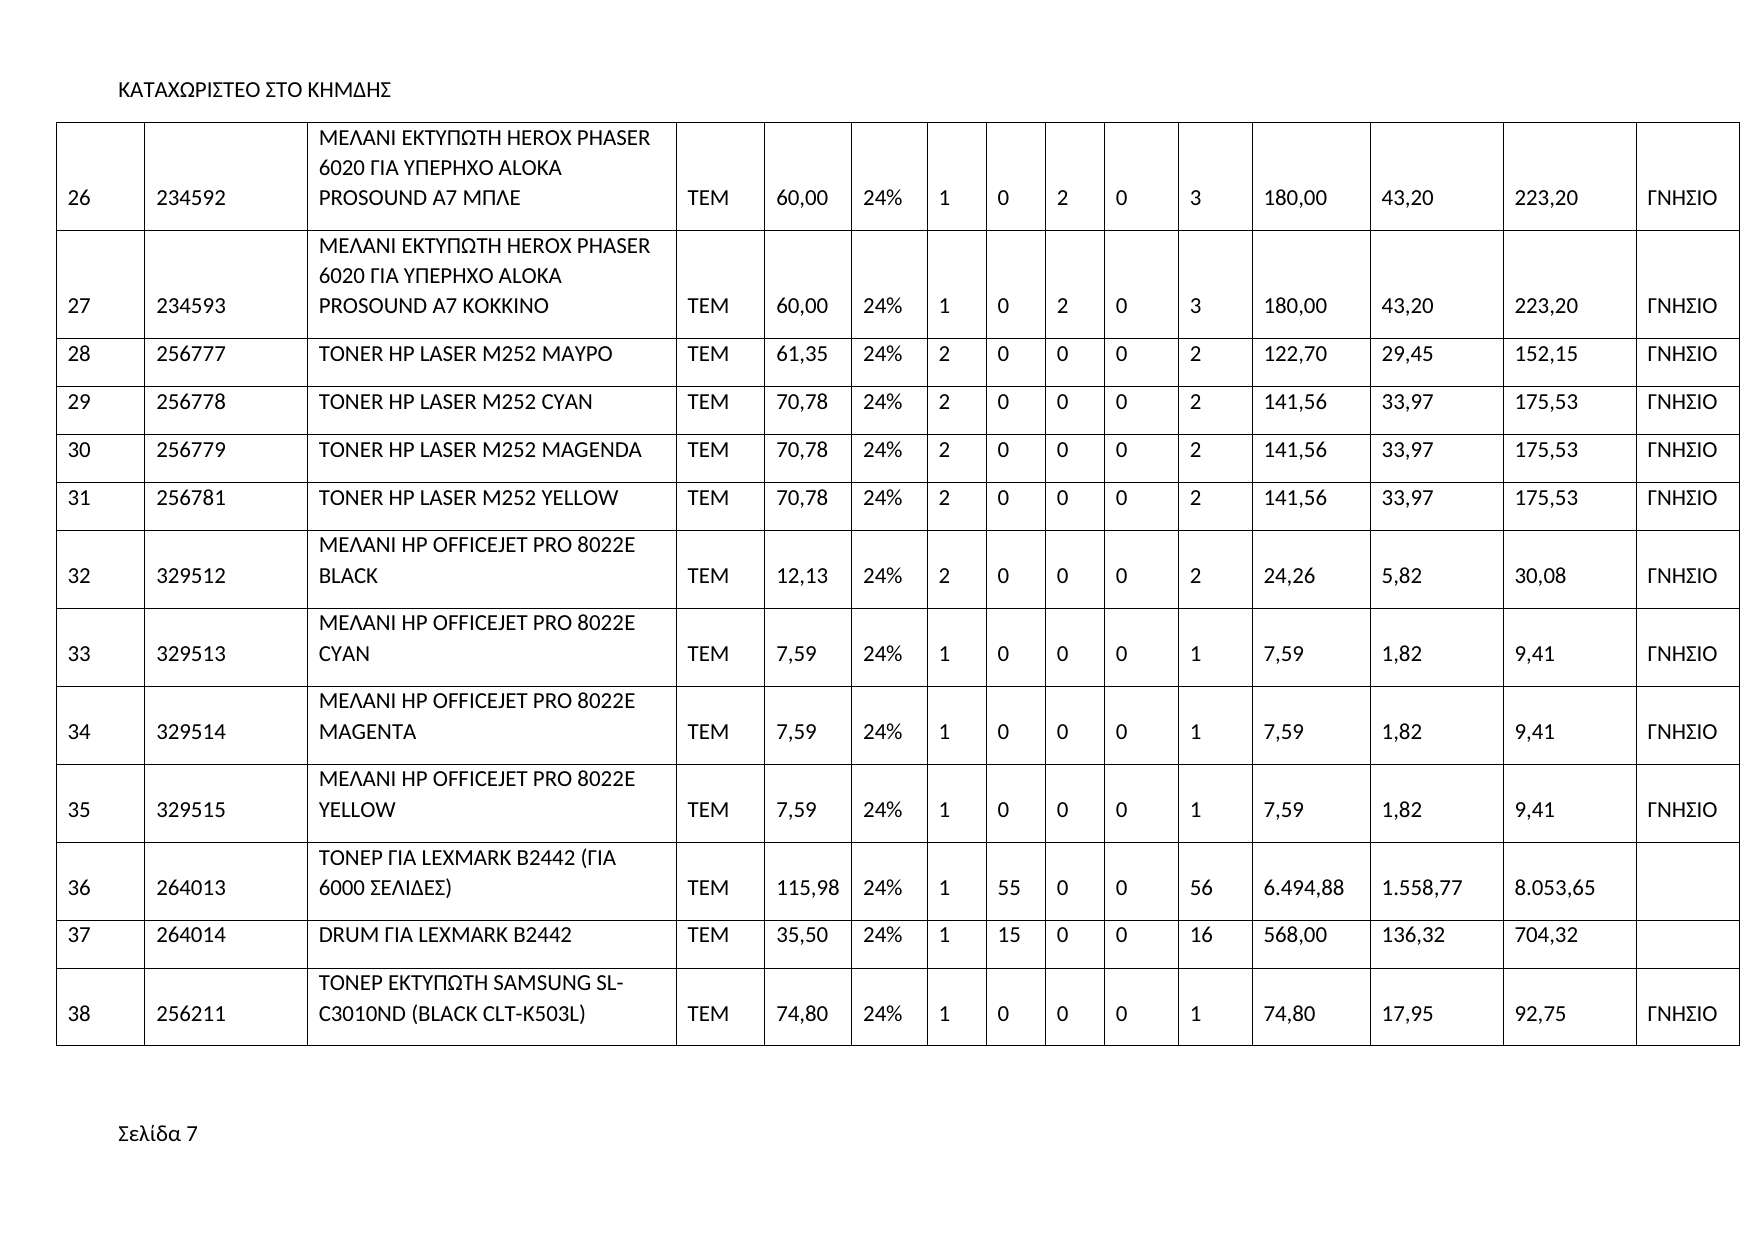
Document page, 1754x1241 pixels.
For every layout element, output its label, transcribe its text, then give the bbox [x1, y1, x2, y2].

table_cell ΤΕΜ [677, 123, 764, 230]
table_cell 24% [852, 123, 927, 230]
table_cell 0 [1105, 765, 1178, 842]
table_cell 329514 [145, 687, 307, 763]
table_cell 70,78 [765, 435, 851, 482]
table_cell 180,00 [1253, 231, 1370, 338]
table_cell 0 [1046, 921, 1104, 967]
table_cell 2 [1179, 435, 1252, 482]
table_cell 24% [852, 387, 927, 434]
table_cell ΓΝΗΣΙΟ [1637, 969, 1739, 1045]
table_cell ΤΟΝΕΡ ΕΚΤΥΠΩΤΗ SAMSUNG SL-C3010ND (BLACK CLT-K503L) [308, 969, 676, 1045]
table_cell 2 [1046, 231, 1104, 338]
table_cell 35 [57, 765, 144, 842]
table_cell ΜΕΛΑΝΙ HP OFFICEJET PRO 8022Ε YELLOW [308, 765, 676, 842]
table_cell [1637, 921, 1739, 967]
table_cell 24% [852, 921, 927, 967]
table_cell ΤΕΜ [677, 531, 764, 607]
table_cell 24,26 [1253, 531, 1370, 607]
table_cell 9,41 [1504, 765, 1636, 842]
table_cell 175,53 [1504, 435, 1636, 482]
table_cell 0 [1046, 483, 1104, 529]
table_cell 3 [1179, 231, 1252, 338]
table_cell 1 [928, 609, 986, 686]
table_cell TONER HP LASER M252 MAGENDA [308, 435, 676, 482]
table_cell 29 [57, 387, 144, 434]
table_cell 43,20 [1371, 123, 1503, 230]
table_cell 12,13 [765, 531, 851, 607]
table_cell 28 [57, 339, 144, 386]
table_cell 36 [57, 843, 144, 919]
table_cell 256777 [145, 339, 307, 386]
table_cell 7,59 [765, 765, 851, 842]
table_cell 1.558,77 [1371, 843, 1503, 919]
table_cell 55 [987, 843, 1045, 919]
table_cell 0 [1046, 843, 1104, 919]
table_cell 7,59 [765, 609, 851, 686]
table_cell 0 [1105, 687, 1178, 763]
table_cell 329512 [145, 531, 307, 607]
table_cell ΤΕΜ [677, 387, 764, 434]
table_cell 56 [1179, 843, 1252, 919]
table_cell 0 [1105, 609, 1178, 686]
table_cell 15 [987, 921, 1045, 967]
table_cell 175,53 [1504, 387, 1636, 434]
table_cell 0 [987, 231, 1045, 338]
table_cell 256778 [145, 387, 307, 434]
table_cell 175,53 [1504, 483, 1636, 529]
table_cell ΜΕΛΑΝΙ HP OFFICEJET PRO 8022Ε BLACK [308, 531, 676, 607]
table_cell 2 [928, 387, 986, 434]
table_cell ΓΝΗΣΙΟ [1637, 531, 1739, 607]
table_cell 7,59 [765, 687, 851, 763]
table_cell 2 [928, 339, 986, 386]
table_cell 61,35 [765, 339, 851, 386]
table_cell 3 [1179, 123, 1252, 230]
table_cell ΤΕΜ [677, 687, 764, 763]
table_cell 0 [987, 123, 1045, 230]
table_cell 0 [1105, 531, 1178, 607]
table_cell 0 [1046, 609, 1104, 686]
table_cell 1 [928, 969, 986, 1045]
table_cell 7,59 [1253, 687, 1370, 763]
table_cell 26 [57, 123, 144, 230]
table_cell 0 [1046, 531, 1104, 607]
table_cell 256211 [145, 969, 307, 1045]
table_cell 2 [1179, 387, 1252, 434]
table_cell 30,08 [1504, 531, 1636, 607]
table_cell 35,50 [765, 921, 851, 967]
table_cell 2 [1179, 483, 1252, 529]
table_cell 7,59 [1253, 765, 1370, 842]
table_cell 2 [1046, 123, 1104, 230]
table_cell 2 [1179, 531, 1252, 607]
table_cell ΓΝΗΣΙΟ [1637, 483, 1739, 529]
table_cell ΜΕΛΑΝΙ HP OFFICEJET PRO 8022Ε MAGENTA [308, 687, 676, 763]
table_cell 256781 [145, 483, 307, 529]
table_cell [1637, 843, 1739, 919]
table_cell 0 [1105, 483, 1178, 529]
table_cell 30 [57, 435, 144, 482]
table_cell 223,20 [1504, 231, 1636, 338]
table_cell 0 [1046, 387, 1104, 434]
table_cell ΜΕΛΑΝΙ ΕΚΤΥΠΩΤΗ HEROX PHASER 6020 ΓΙΑ ΥΠΕΡΗΧΟ ALOKA PROSOUND A7 ΜΠΛΕ [308, 123, 676, 230]
table_cell 29,45 [1371, 339, 1503, 386]
table_cell 0 [987, 969, 1045, 1045]
table_cell 24% [852, 435, 927, 482]
table_cell ΓΝΗΣΙΟ [1637, 123, 1739, 230]
table_cell 33,97 [1371, 435, 1503, 482]
table_cell 141,56 [1253, 483, 1370, 529]
table_cell 1 [928, 231, 986, 338]
table_cell 0 [1046, 765, 1104, 842]
table_cell 60,00 [765, 231, 851, 338]
table_cell 2 [928, 531, 986, 607]
table_cell 0 [1105, 123, 1178, 230]
table_cell 1,82 [1371, 765, 1503, 842]
table_cell ΤΟΝΕΡ ΓΙΑ LEXMARK B2442 (ΓΙΑ 6000 ΣΕΛΙΔΕΣ) [308, 843, 676, 919]
table_cell ΜΕΛΑΝΙ HP OFFICEJET PRO 8022Ε CYAN [308, 609, 676, 686]
table_cell ΤΕΜ [677, 843, 764, 919]
table_cell 122,70 [1253, 339, 1370, 386]
table_cell 24% [852, 843, 927, 919]
table_cell 1 [1179, 687, 1252, 763]
table_cell 37 [57, 921, 144, 967]
table_cell ΓΝΗΣΙΟ [1637, 609, 1739, 686]
table_cell ΓΝΗΣΙΟ [1637, 387, 1739, 434]
table_cell 0 [1105, 387, 1178, 434]
table_cell 74,80 [1253, 969, 1370, 1045]
table_cell ΜΕΛΑΝΙ ΕΚΤΥΠΩΤΗ HEROX PHASER 6020 ΓΙΑ ΥΠΕΡΗΧΟ ALOKA PROSOUND A7 ΚΟΚΚΙΝΟ [308, 231, 676, 338]
table_cell 141,56 [1253, 435, 1370, 482]
table_cell TONER HP LASER M252 ΜΑΥΡΟ [308, 339, 676, 386]
table_cell 70,78 [765, 483, 851, 529]
table_cell 24% [852, 609, 927, 686]
table_cell 34 [57, 687, 144, 763]
table_cell 24% [852, 483, 927, 529]
table_cell 70,78 [765, 387, 851, 434]
table_cell 32 [57, 531, 144, 607]
table_cell 43,20 [1371, 231, 1503, 338]
table_cell 0 [987, 339, 1045, 386]
table_cell 0 [1046, 969, 1104, 1045]
table_cell 234592 [145, 123, 307, 230]
table_cell 0 [987, 483, 1045, 529]
table_cell 0 [1105, 339, 1178, 386]
table_cell ΤΕΜ [677, 921, 764, 967]
table_cell 1 [928, 843, 986, 919]
table_cell TONER HP LASER M252 YELLOW [308, 483, 676, 529]
table_cell ΓΝΗΣΙΟ [1637, 339, 1739, 386]
table_cell 141,56 [1253, 387, 1370, 434]
table_cell 0 [1046, 339, 1104, 386]
table_cell 0 [1105, 843, 1178, 919]
table_cell 234593 [145, 231, 307, 338]
table_cell 5,82 [1371, 531, 1503, 607]
table_cell 264013 [145, 843, 307, 919]
table_cell ΤΕΜ [677, 609, 764, 686]
table_cell 0 [1105, 969, 1178, 1045]
table_cell 1 [1179, 969, 1252, 1045]
table_cell 16 [1179, 921, 1252, 967]
table_cell 0 [1046, 687, 1104, 763]
table_cell 1 [928, 765, 986, 842]
table_cell 24% [852, 765, 927, 842]
table_cell 0 [987, 387, 1045, 434]
table_cell ΤΕΜ [677, 765, 764, 842]
table_cell 31 [57, 483, 144, 529]
table_cell 24% [852, 969, 927, 1045]
table_cell 0 [1046, 435, 1104, 482]
table_cell ΤΕΜ [677, 969, 764, 1045]
table_cell 1,82 [1371, 609, 1503, 686]
table_cell 136,32 [1371, 921, 1503, 967]
table_cell 1,82 [1371, 687, 1503, 763]
table_cell 0 [987, 531, 1045, 607]
table_cell 180,00 [1253, 123, 1370, 230]
table_cell 264014 [145, 921, 307, 967]
table_cell ΤΕΜ [677, 339, 764, 386]
table_cell 9,41 [1504, 687, 1636, 763]
table_cell 329513 [145, 609, 307, 686]
table_cell 6.494,88 [1253, 843, 1370, 919]
table_cell ΓΝΗΣΙΟ [1637, 435, 1739, 482]
table_cell 33,97 [1371, 483, 1503, 529]
table_cell 0 [987, 765, 1045, 842]
table_cell 92,75 [1504, 969, 1636, 1045]
table_cell 24% [852, 687, 927, 763]
table_cell 1 [1179, 765, 1252, 842]
table_cell DRUM ΓΙΑ LEXMARK B2442 [308, 921, 676, 967]
table_cell TONER HP LASER M252 CYAN [308, 387, 676, 434]
table_cell 1 [928, 687, 986, 763]
table_cell 1 [928, 921, 986, 967]
table_cell 17,95 [1371, 969, 1503, 1045]
table_cell 33,97 [1371, 387, 1503, 434]
table_cell 152,15 [1504, 339, 1636, 386]
table_cell 7,59 [1253, 609, 1370, 686]
table_cell 0 [987, 609, 1045, 686]
table_cell 2 [928, 435, 986, 482]
table_cell ΓΝΗΣΙΟ [1637, 765, 1739, 842]
table_cell 0 [1105, 231, 1178, 338]
table_cell 1 [928, 123, 986, 230]
table_cell 27 [57, 231, 144, 338]
table_cell ΓΝΗΣΙΟ [1637, 231, 1739, 338]
table_cell 24% [852, 531, 927, 607]
table_cell 568,00 [1253, 921, 1370, 967]
table_cell ΤΕΜ [677, 483, 764, 529]
table_cell 0 [987, 687, 1045, 763]
table_cell ΤΕΜ [677, 435, 764, 482]
table_cell 9,41 [1504, 609, 1636, 686]
table_cell 0 [987, 435, 1045, 482]
table_cell 33 [57, 609, 144, 686]
table_cell 38 [57, 969, 144, 1045]
table_cell 60,00 [765, 123, 851, 230]
table_cell 2 [1179, 339, 1252, 386]
table_cell 1 [1179, 609, 1252, 686]
table_cell 74,80 [765, 969, 851, 1045]
table_cell ΤΕΜ [677, 231, 764, 338]
table_cell 8.053,65 [1504, 843, 1636, 919]
table_cell 0 [1105, 921, 1178, 967]
table_cell 2 [928, 483, 986, 529]
table_cell 0 [1105, 435, 1178, 482]
table_cell 24% [852, 231, 927, 338]
table_cell 256779 [145, 435, 307, 482]
table_cell ΓΝΗΣΙΟ [1637, 687, 1739, 763]
table_cell 329515 [145, 765, 307, 842]
table_cell 704,32 [1504, 921, 1636, 967]
table_cell 223,20 [1504, 123, 1636, 230]
table_cell 24% [852, 339, 927, 386]
table_cell 115,98 [765, 843, 851, 919]
